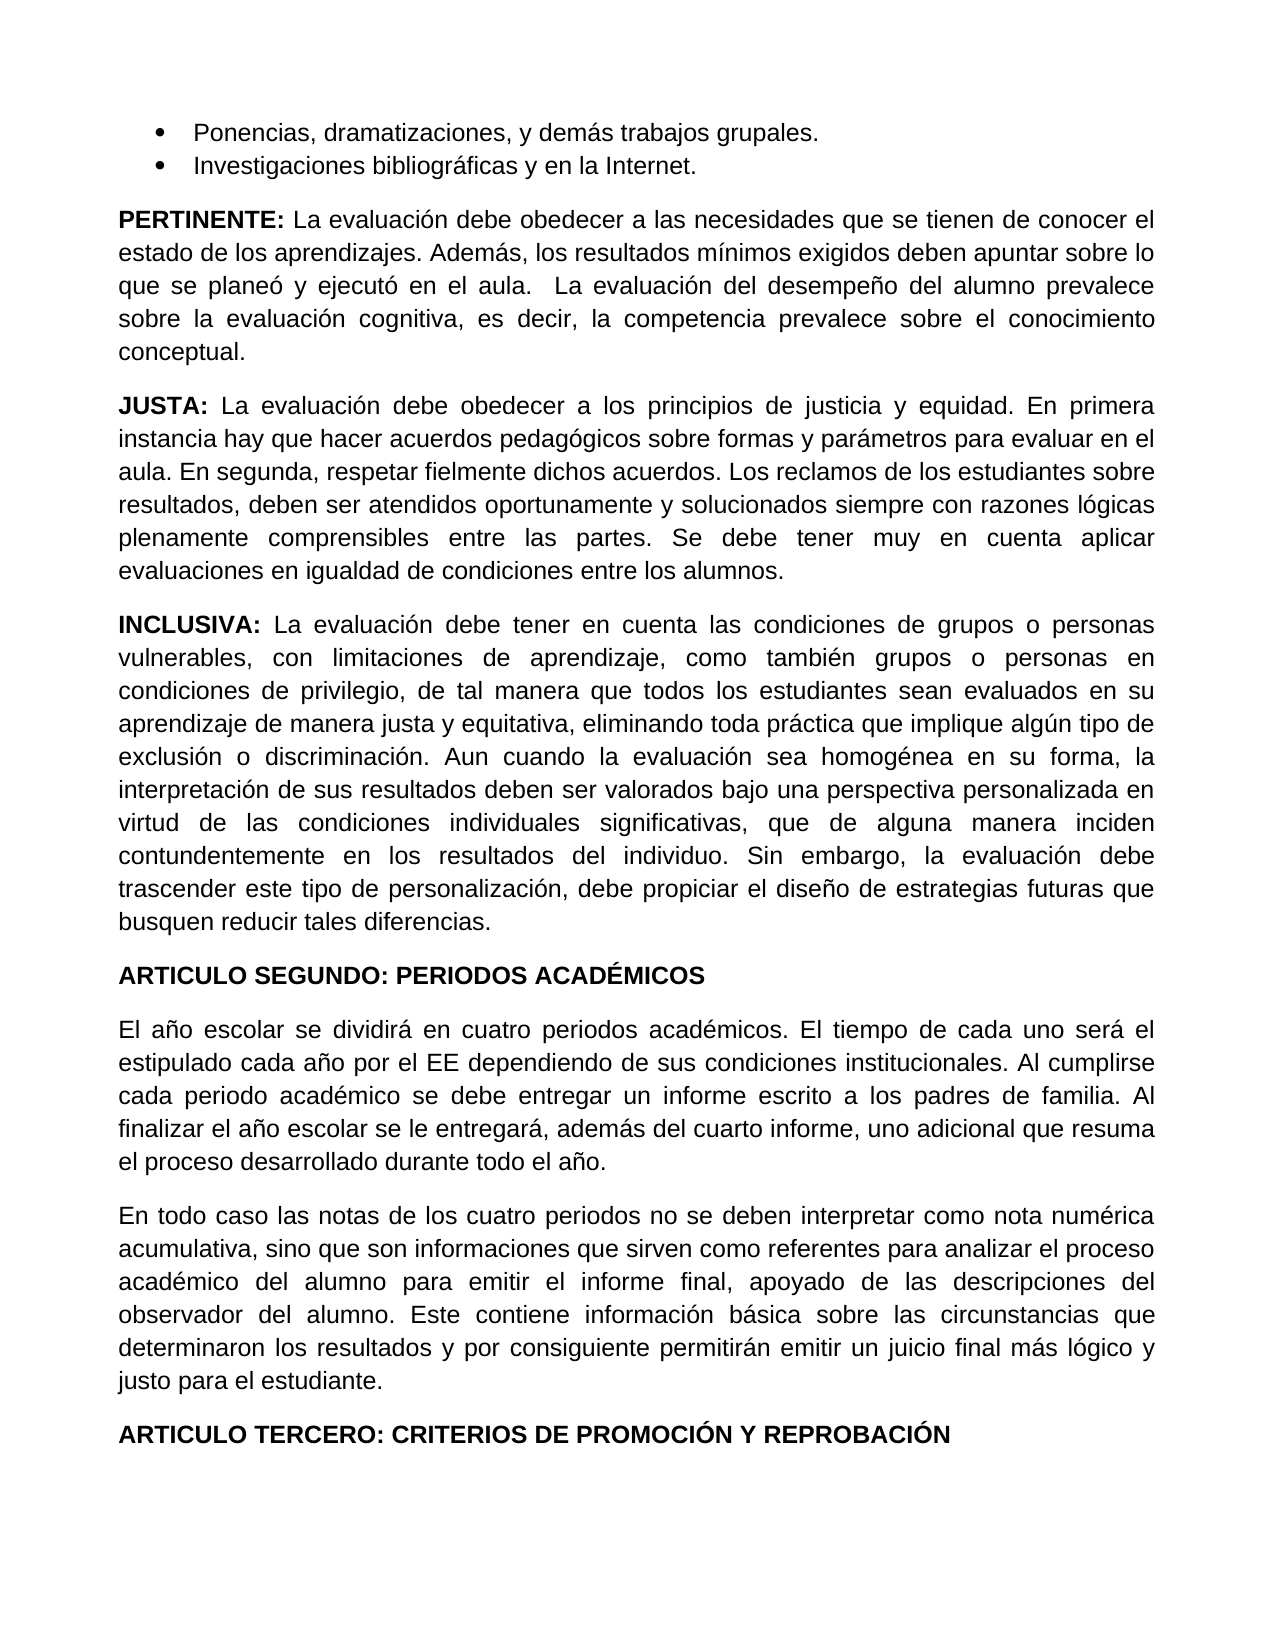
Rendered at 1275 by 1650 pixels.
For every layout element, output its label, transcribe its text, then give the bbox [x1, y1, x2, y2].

text JUSTA: La evaluación debe obedecer a los principios de justicia y equidad. En primera instancia hay que hacer acuerdos pedagógicos sobre formas y parámetros para evaluar en el aula. En segunda, respetar fielmente dichos acuerdos. Los reclamos de los estudiantes sobre resultados, deben ser atendidos oportunamente y solucionados siempre con razones lógicas plenamente comprensibles entre las partes. Se debe tener muy en cuenta aplicar evaluaciones en igualdad de condiciones entre los alumnos. [118, 391, 1157, 585]
text En todo caso las notas de los cuatro periodos no se deben interpretar como nota numérica acumulativa, sino que son informaciones que sirven como referentes para analizar el proceso académico del alumno para emitir el informe final, apoyado de las descripciones del observador del alumno. Este contiene información básica sobre las circunstancias que determinaron los resultados y por consiguiente permitirán emitir un juicio final más lógico y justo para el estudiante. [118, 1201, 1157, 1395]
text ARTICULO SEGUNDO: PERIODOS ACADÉMICOS [118, 961, 1157, 990]
list Ponencias, dramatizaciones, y demás trabajos grupales. [156, 118, 1157, 147]
list Investigaciones bibliográficas y en la Internet. [156, 151, 1157, 180]
text INCLUSIVA: La evaluación debe tener en cuenta las condiciones de grupos o personas vulnerables, con limitaciones de aprendizaje, como también grupos o personas en condiciones de privilegio, de tal manera que todos los estudiantes sean evaluados en su aprendizaje de manera justa y equitativa, eliminando toda práctica que implique algún tipo de exclusión o discriminación. Aun cuando la evaluación sea homogénea en su forma, la interpretación de sus resultados deben ser valorados bajo una perspectiva personalizada en virtud de las condiciones individuales significativas, que de alguna manera inciden contundentemente en los resultados del individuo. Sin embargo, la evaluación debe trascender este tipo de personalización, debe propiciar el diseño de estrategias futuras que busquen reducir tales diferencias. [118, 610, 1157, 936]
text El año escolar se dividirá en cuatro periodos académicos. El tiempo de cada uno será el estipulado cada año por el EE dependiendo de sus condiciones institucionales. Al cumplirse cada periodo académico se debe entregar un informe escrito a los padres de familia. Al finalizar el año escolar se le entregará, además del cuarto informe, uno adicional que resuma el proceso desarrollado durante todo el año. [118, 1015, 1157, 1176]
text PERTINENTE: La evaluación debe obedecer a las necesidades que se tienen de conocer el estado de los aprendizajes. Además, los resultados mínimos exigidos deben apuntar sobre lo que se planeó y ejecutó en el aula. La evaluación del desempeño del alumno prevalece sobre la evaluación cognitiva, es decir, la competencia prevalece sobre el conocimiento conceptual. [118, 205, 1157, 366]
text ARTICULO TERCERO: CRITERIOS DE PROMOCIÓN Y REPROBACIÓN [118, 1420, 1157, 1449]
